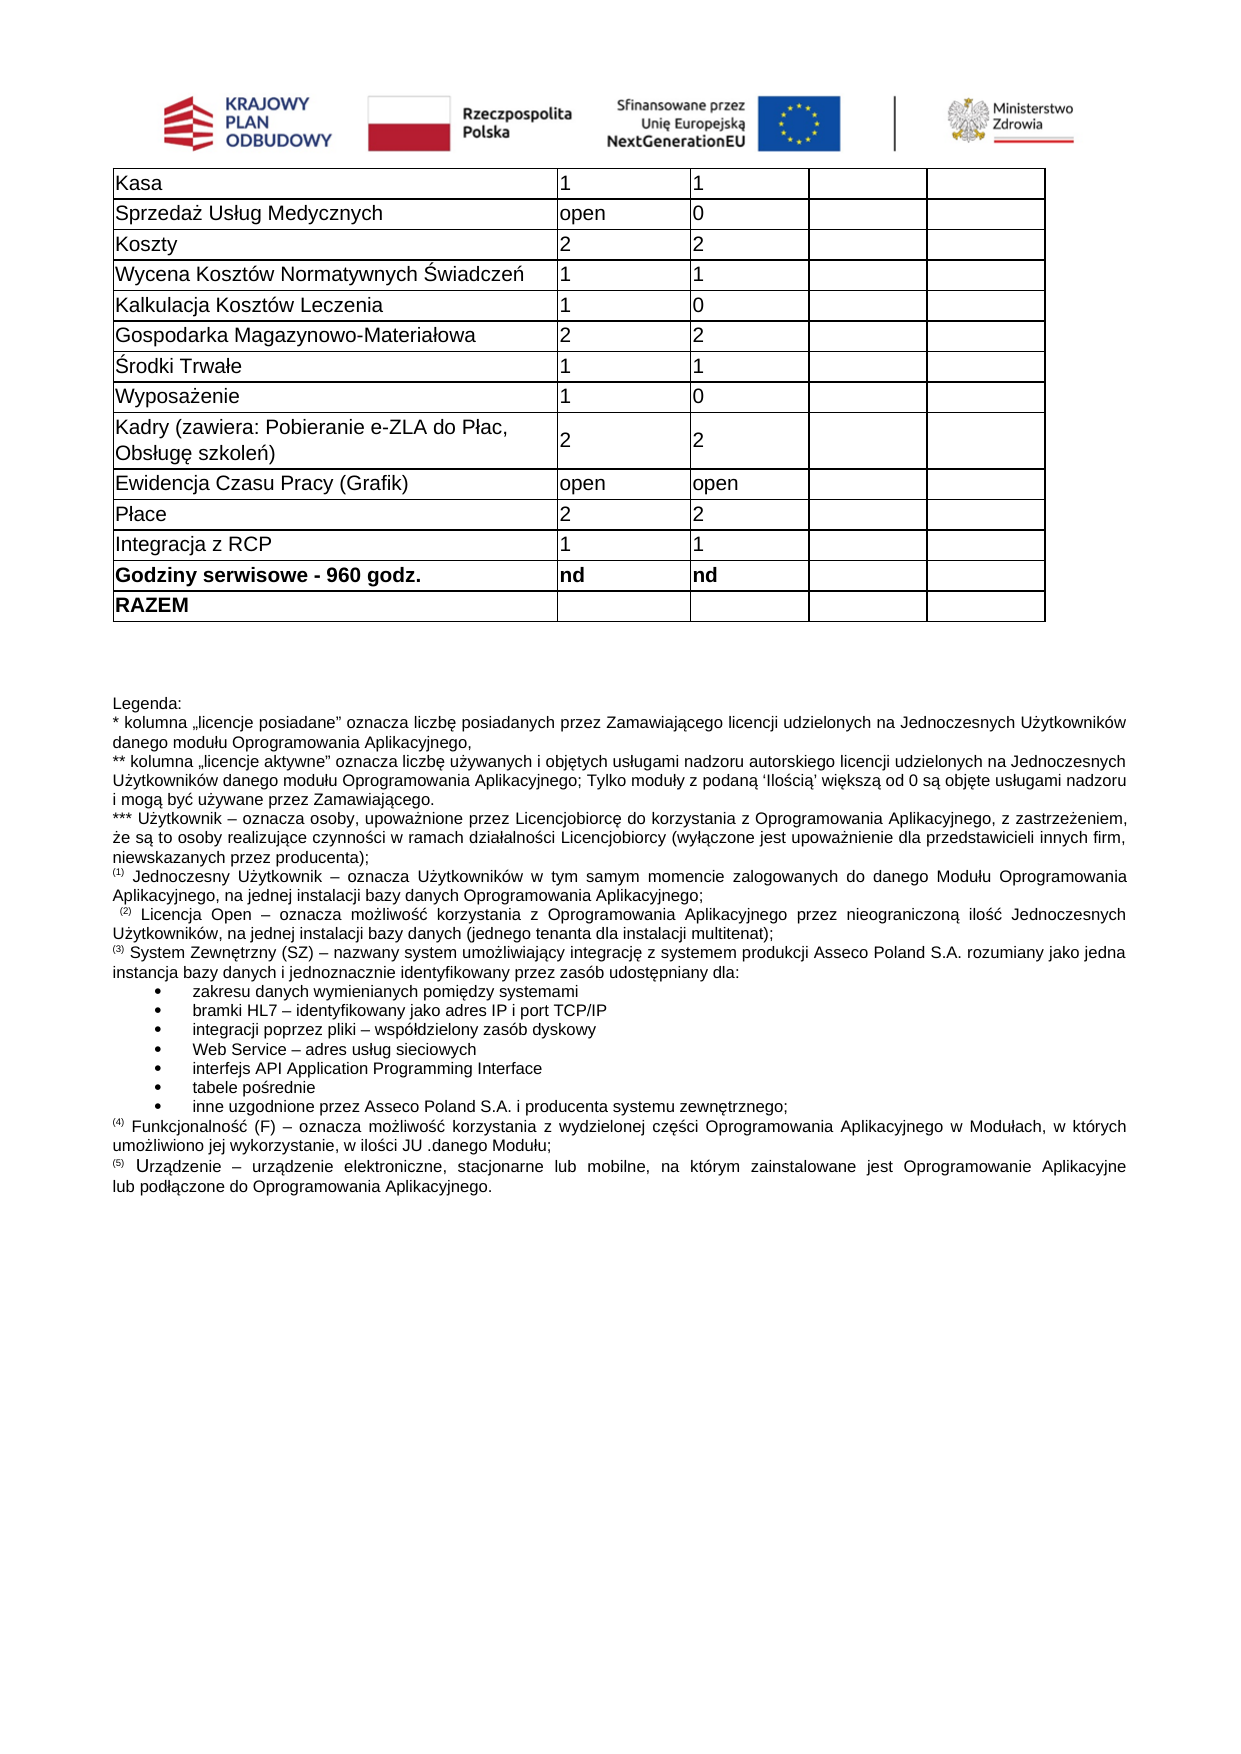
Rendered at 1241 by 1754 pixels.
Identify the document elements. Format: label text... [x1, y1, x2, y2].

table_cell [691, 592, 808, 621]
table_cell 0 [691, 200, 808, 229]
table_cell 1 [558, 169, 690, 198]
table_cell [928, 291, 1044, 320]
table_cell [810, 169, 926, 198]
table_cell 2 [558, 500, 690, 529]
list integracji poprzez pliki – współdzielony zasób dyskowy [155, 1020, 1128, 1039]
list inne uzgodnione przez Asseco Poland S.A. i producenta systemu zewnętrznego; [155, 1097, 1128, 1117]
table_cell [810, 470, 926, 499]
table_cell [928, 169, 1044, 198]
table_cell Kasa [114, 169, 557, 198]
table_cell Integracja z RCP [114, 531, 557, 560]
list zakresu danych wymienianych pomiędzy systemami [155, 982, 1128, 1001]
table_cell 1 [558, 261, 690, 290]
table_cell Wycena Kosztów Normatywnych Świadczeń [114, 261, 557, 290]
table_cell [928, 413, 1044, 468]
text * kolumna „licencje posiadane” oznacza liczbę posiadanych przez Zamawiającego licencji udzielonych na Jednoczesnych Użytkowników danego modułu Oprogramowania Aplikacyjnego, [112, 713, 1128, 752]
table_cell Kalkulacja Kosztów Leczenia [114, 291, 557, 320]
table_cell Wyposażenie [114, 383, 557, 412]
table_cell 0 [691, 291, 808, 320]
table_cell [810, 291, 926, 320]
table_cell [810, 561, 926, 590]
table_cell [810, 200, 926, 229]
table_cell [928, 592, 1044, 621]
text (1) Jednoczesny Użytkownik – oznacza Użytkowników w tym samym momencie zalogowanych do danego Modułu Oprogramowania Aplikacyjnego, na jednej instalacji bazy danych Oprogramowania Aplikacyjnego; [112, 867, 1128, 905]
list bramki HL7 – identyfikowany jako adres IP i port TCP/IP [155, 1001, 1128, 1020]
table_cell 2 [691, 230, 808, 259]
table_cell [810, 352, 926, 381]
table_cell [928, 261, 1044, 290]
table_cell Środki Trwałe [114, 352, 557, 381]
table_cell 0 [691, 383, 808, 412]
table_cell [810, 230, 926, 259]
table_cell 2 [691, 322, 808, 351]
table_cell [928, 230, 1044, 259]
table_cell 1 [558, 531, 690, 560]
table_cell 2 [691, 413, 808, 468]
table_cell 2 [558, 230, 690, 259]
table_cell 1 [691, 169, 808, 198]
table_cell 2 [691, 500, 808, 529]
picture [147, 73, 1093, 168]
text (2) Licencja Open – oznacza możliwość korzystania z Oprogramowania Aplikacyjnego przez nieograniczoną ilość Jednoczesnych Użytkowników, na jednej instalacji bazy danych (jednego tenanta dla instalacji multitenat); [112, 905, 1128, 943]
table_cell 2 [558, 413, 690, 468]
table_cell open [558, 470, 690, 499]
text *** Użytkownik – oznacza osoby, upoważnione przez Licencjobiorcę do korzystania z Oprogramowania Aplikacyjnego, z zastrzeżeniem, że są to osoby realizujące czynności w ramach działalności Licencjobiorcy (wyłączone jest upoważnienie dla przedstawicieli innych firm, niewskazanych przez producenta); [112, 809, 1128, 867]
table_cell [810, 413, 926, 468]
table_cell Koszty [114, 230, 557, 259]
table_cell 2 [558, 322, 690, 351]
text (3) System Zewnętrzny (SZ) – nazwany system umożliwiający integrację z systemem produkcji Asseco Poland S.A. rozumiany jako jedna instancja bazy danych i jednoznacznie identyfikowany przez zasób udostępniany dla: [112, 943, 1128, 982]
table_cell Płace [114, 500, 557, 529]
table_cell [928, 500, 1044, 529]
table_cell Gospodarka Magazynowo-Materiałowa [114, 322, 557, 351]
table_cell [928, 383, 1044, 412]
table_cell [810, 531, 926, 560]
table_cell 1 [691, 261, 808, 290]
table_cell RAZEM [114, 592, 557, 621]
table_cell [810, 500, 926, 529]
list interfejs API Application Programming Interface [155, 1059, 1128, 1078]
list tabele pośrednie [155, 1078, 1128, 1097]
table_cell Ewidencja Czasu Pracy (Grafik) [114, 470, 557, 499]
table_cell nd [691, 561, 808, 590]
table_cell [928, 322, 1044, 351]
table_cell 1 [558, 352, 690, 381]
table_cell [928, 352, 1044, 381]
table_cell [558, 592, 690, 621]
table_cell 1 [558, 383, 690, 412]
table_cell Sprzedaż Usług Medycznych [114, 200, 557, 229]
text Legenda: [112, 694, 1128, 713]
list (4) Funkcjonalność (F) – oznacza możliwość korzystania z wydzielonej części Oprogramowania Aplikacyjnego w Modułach, w których umożliwiono jej wykorzystanie, w ilości JU .danego Modułu; [112, 1117, 1128, 1155]
table_cell 1 [691, 352, 808, 381]
table_cell open [691, 470, 808, 499]
table_cell [928, 200, 1044, 229]
table_cell [810, 592, 926, 621]
table_cell [810, 322, 926, 351]
text ** kolumna „licencje aktywne” oznacza liczbę używanych i objętych usługami nadzoru autorskiego licencji udzielonych na Jednoczesnych Użytkowników danego modułu Oprogramowania Aplikacyjnego; Tylko moduły z podaną ‘Ilością’ większą od 0 są objęte usługami nadzoru i mogą być używane przez Zamawiającego. [112, 752, 1128, 809]
text (5) Urządzenie – urządzenie elektroniczne, stacjonarne lub mobilne, na którym zainstalowane jest Oprogramowanie Aplikacyjne lub podłączone do Oprogramowania Aplikacyjnego. [112, 1155, 1128, 1196]
table_cell [928, 531, 1044, 560]
table_cell [810, 261, 926, 290]
table_cell [810, 383, 926, 412]
table_cell nd [558, 561, 690, 590]
table_cell 1 [558, 291, 690, 320]
list Web Service – adres usług sieciowych [155, 1039, 1128, 1059]
table_cell [928, 561, 1044, 590]
table_cell open [558, 200, 690, 229]
table_cell Godziny serwisowe - 960 godz. [114, 561, 557, 590]
table_cell 1 [691, 531, 808, 560]
table_cell [928, 470, 1044, 499]
table_cell Kadry (zawiera: Pobieranie e-ZLA do Płac, Obsługę szkoleń) [114, 413, 557, 468]
